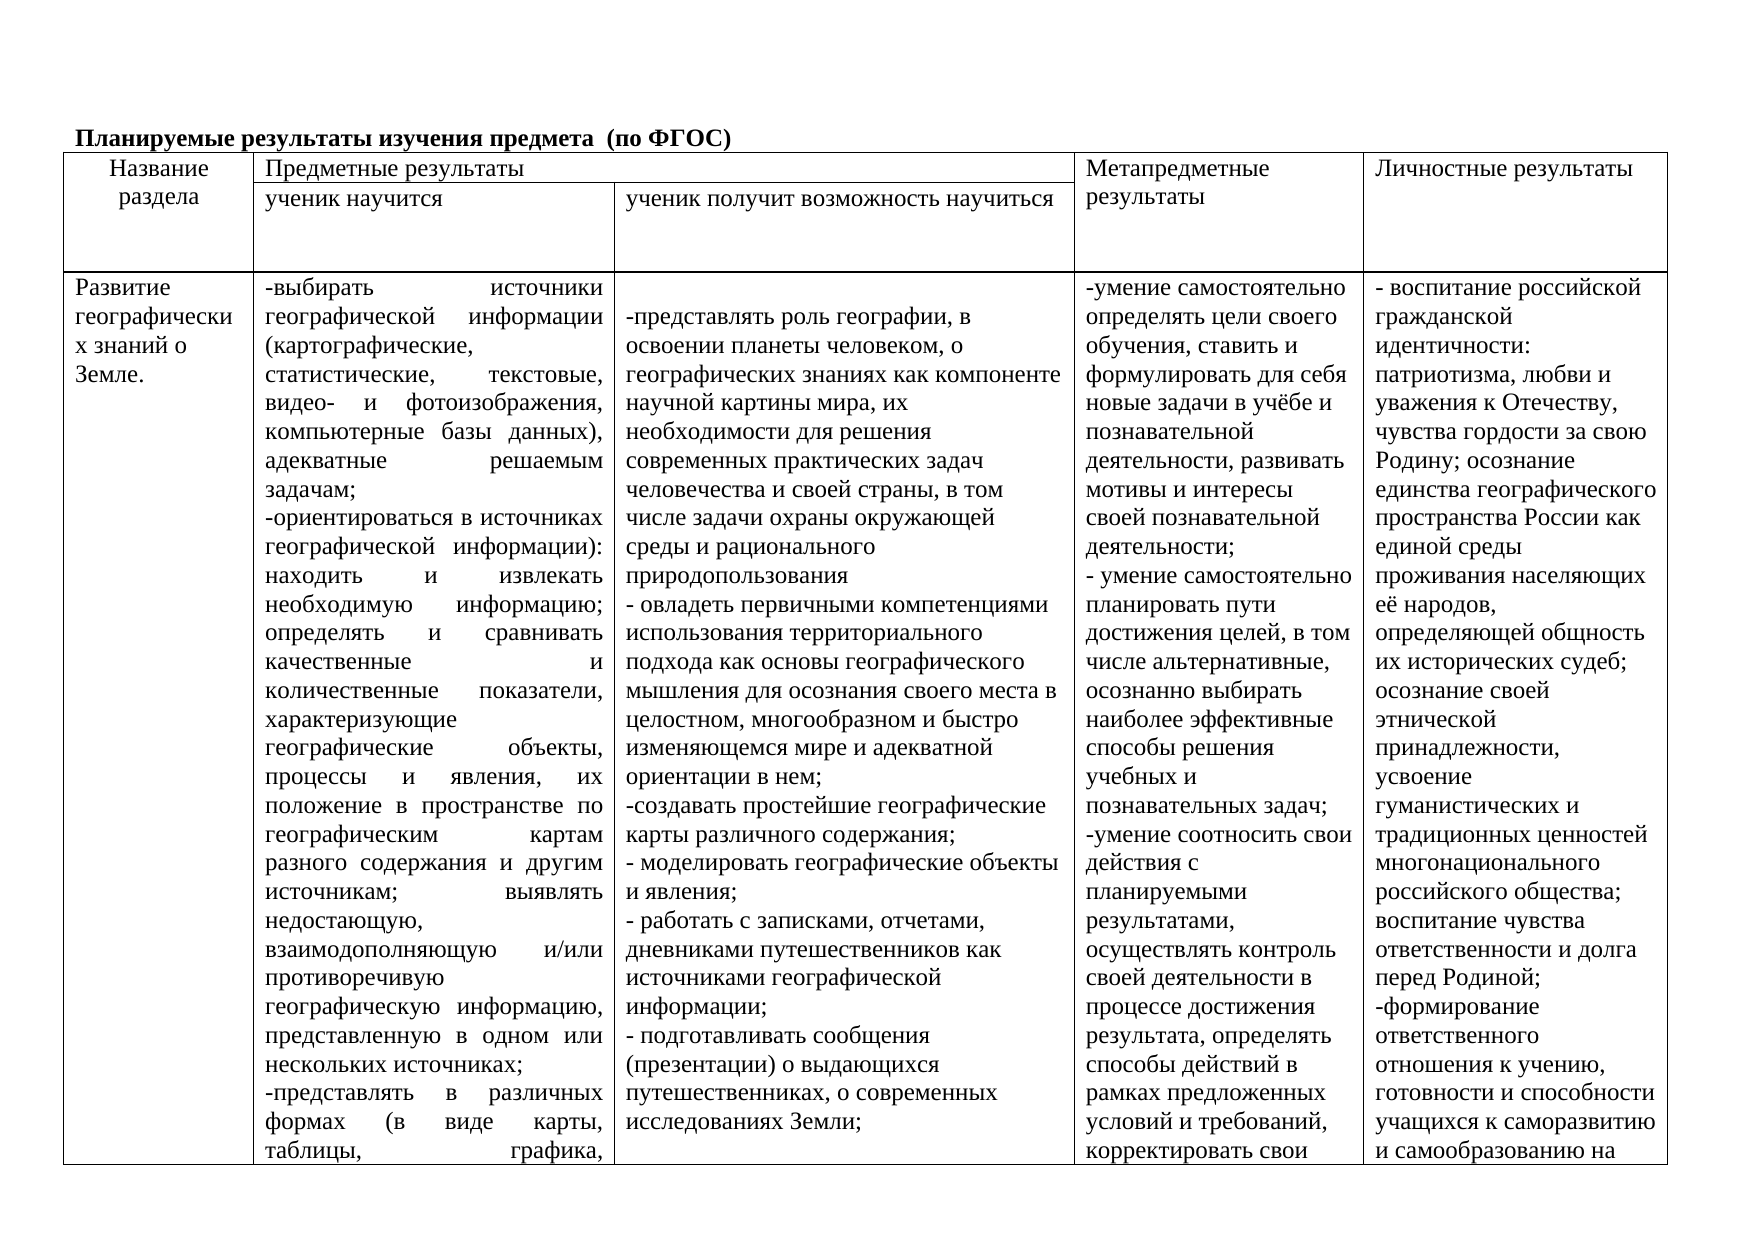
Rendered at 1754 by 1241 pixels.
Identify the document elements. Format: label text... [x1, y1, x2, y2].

table_header Метапредметные результаты [1075, 153, 1363, 271]
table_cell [1364, 273, 1667, 1164]
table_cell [615, 273, 1074, 1164]
table_cell ученик получит возможность научиться [615, 183, 1074, 271]
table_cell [64, 273, 253, 1164]
table_header Предметные результаты [254, 153, 1074, 182]
table_header Личностные результаты [1364, 153, 1667, 271]
text Планируемые результаты изучения предмета (по ФГОС) [75, 123, 1679, 152]
table_cell ученик научится [254, 183, 614, 271]
table_header Название раздела [64, 153, 253, 271]
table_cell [1075, 273, 1363, 1164]
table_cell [254, 273, 614, 1164]
